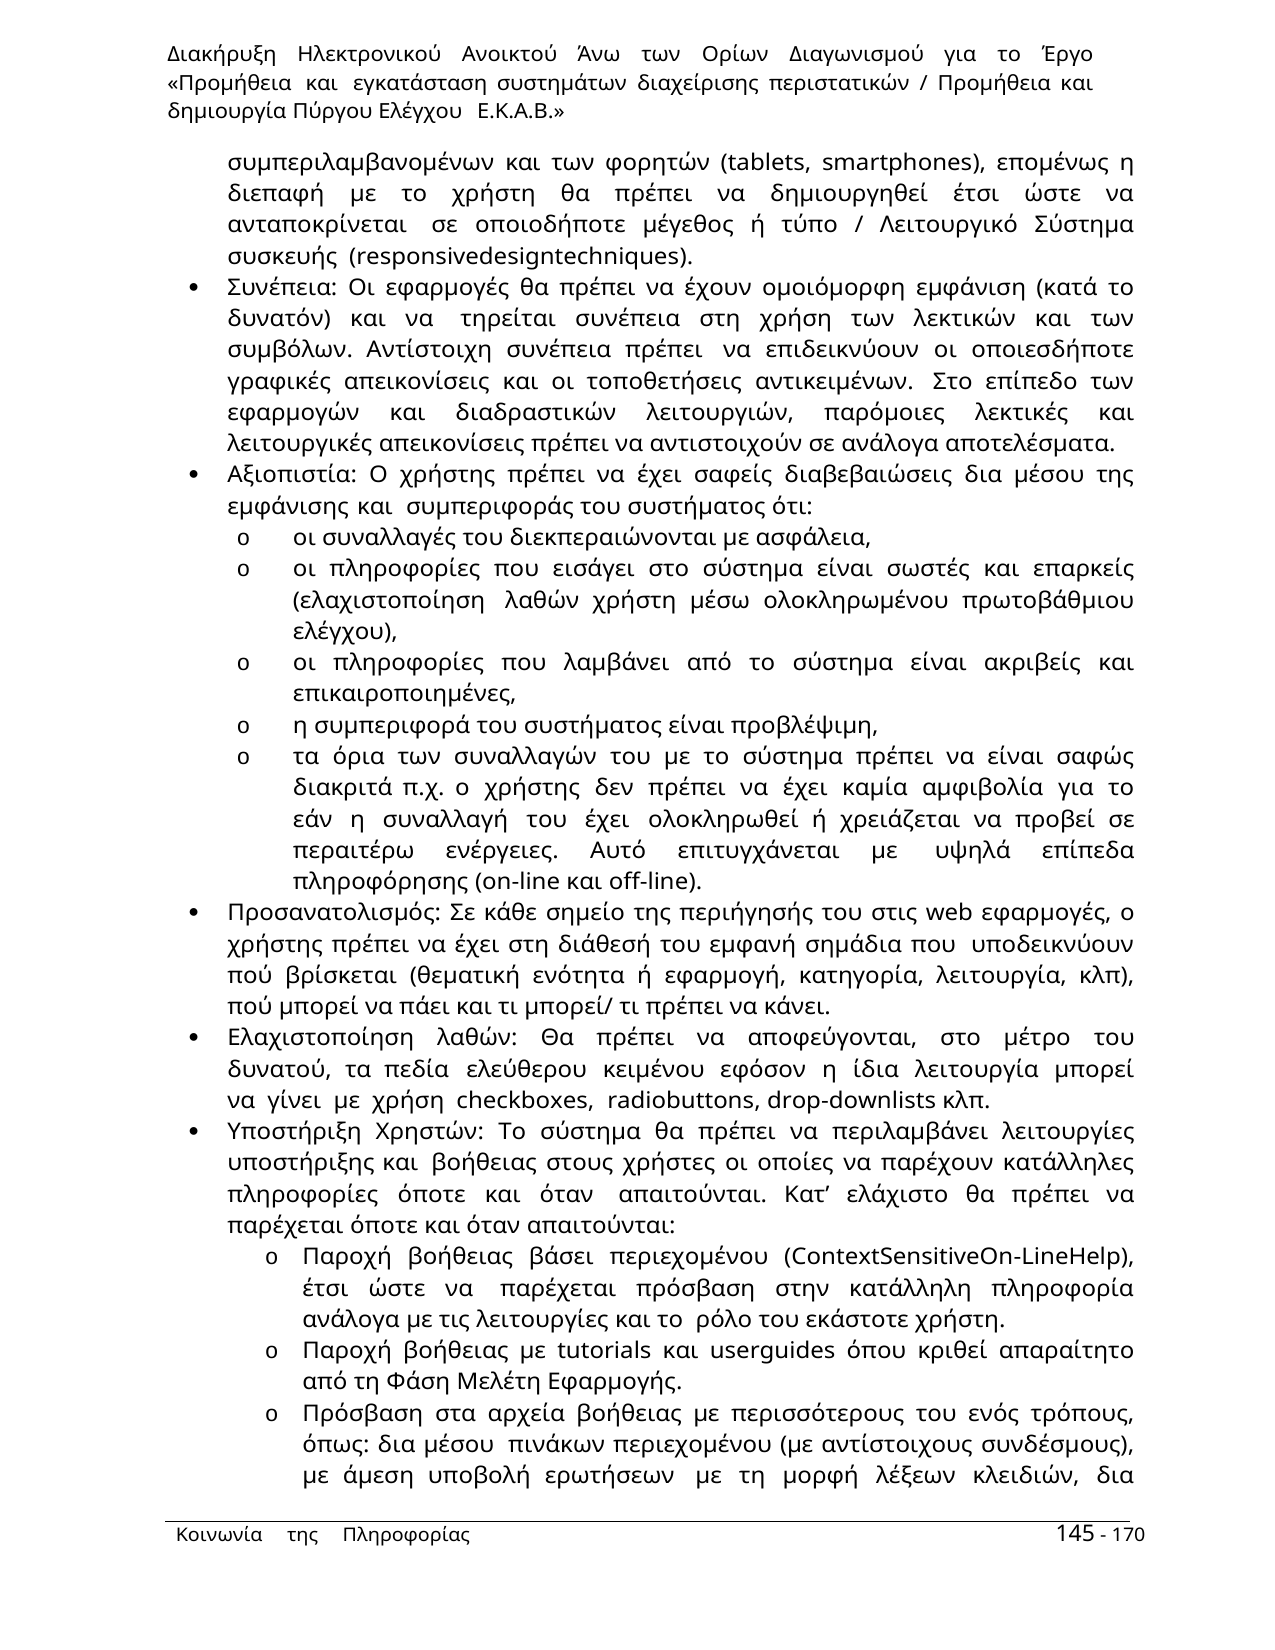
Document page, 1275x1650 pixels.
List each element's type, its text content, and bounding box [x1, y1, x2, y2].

list οι συναλλαγές του διεκπεραιώνονται με ασφάλεια, [236, 521, 1134, 552]
list Υποστήριξη Χρηστών: Το σύστημα θα πρέπει να περιλαμβάνει λειτουργίες υποστήριξης και βοήθειας στους χρήστες οι οποίες να παρέχουν κατάλληλες πληροφορίες όποτε και όταν απαιτούνται. Κατ’ ελάχιστο θα πρέπει να παρέχεται όποτε και όταν απαιτούνται: [189, 1115, 1134, 1240]
list Συνέπεια: Οι εφαρμογές θα πρέπει να έχουν ομοιόμορφη εμφάνιση (κατά το δυνατόν) και να τηρείται συνέπεια στη χρήση των λεκτικών και των συμβόλων. Αντίστοιχη συνέπεια πρέπει να επιδεικνύουν οι οποιεσδήποτε γραφικές απεικονίσεις και οι τοποθετήσεις αντικειμένων. Στο επίπεδο των εφαρμογών και διαδραστικών λειτουργιών, παρόμοιες λεκτικές και λειτουργικές απεικονίσεις πρέπει να αντιστοιχούν σε ανάλογα αποτελέσματα. [189, 271, 1134, 458]
list οι πληροφορίες που εισάγει στο σύστημα είναι σωστές και επαρκείς (ελαχιστοποίηση λαθών χρήστη μέσω ολοκληρωμένου πρωτοβάθμιου ελέγχου), [236, 552, 1134, 646]
list Αξιοπιστία: Ο χρήστης πρέπει να έχει σαφείς διαβεβαιώσεις δια μέσου της εμφάνισης και συμπεριφοράς του συστήματος ότι: [189, 458, 1134, 521]
list Ελαχιστοποίηση λαθών: Θα πρέπει να αποφεύγονται, στο μέτρο του δυνατού, τα πεδία ελεύθερου κειμένου εφόσον η ίδια λειτουργία μπορεί να γίνει με χρήση checkboxes, radiobuttons, drop-downlists κλπ. [189, 1021, 1134, 1115]
list η συμπεριφορά του συστήματος είναι προβλέψιμη, [236, 709, 1134, 740]
list Προσανατολισμός: Σε κάθε σημείο της περιήγησής του στις web εφαρμογές, ο χρήστης πρέπει να έχει στη διάθεσή του εμφανή σημάδια που υποδεικνύουν πού βρίσκεται (θεματική ενότητα ή εφαρμογή, κατηγορία, λειτουργία, κλπ), πού μπορεί να πάει και τι μπορεί/ τι πρέπει να κάνει. [189, 896, 1134, 1021]
list Παροχή βοήθειας με tutorials και userguides όπου κριθεί απαραίτητο από τη Φάση Μελέτη Εφαρμογής. [264, 1334, 1134, 1397]
list τα όρια των συναλλαγών του με το σύστημα πρέπει να είναι σαφώς διακριτά π.χ. ο χρήστης δεν πρέπει να έχει καμία αμφιβολία για το εάν η συναλλαγή του έχει ολοκληρωθεί ή χρειάζεται να προβεί σε περαιτέρω ενέργειες. Αυτό επιτυγχάνεται με υψηλά επίπεδα πληροφόρησης (on-line και off-line). [236, 740, 1134, 896]
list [189, 146, 1134, 271]
list Παροχή βοήθειας βάσει περιεχομένου (ContextSensitiveOn-LineHelp), έτσι ώστε να παρέχεται πρόσβαση στην κατάλληλη πληροφορία ανάλογα με τις λειτουργίες και το ρόλο του εκάστοτε χρήστη. [264, 1240, 1134, 1334]
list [264, 1397, 1134, 1490]
list οι πληροφορίες που λαμβάνει από το σύστημα είναι ακριβείς και επικαιροποιημένες, [236, 646, 1134, 709]
